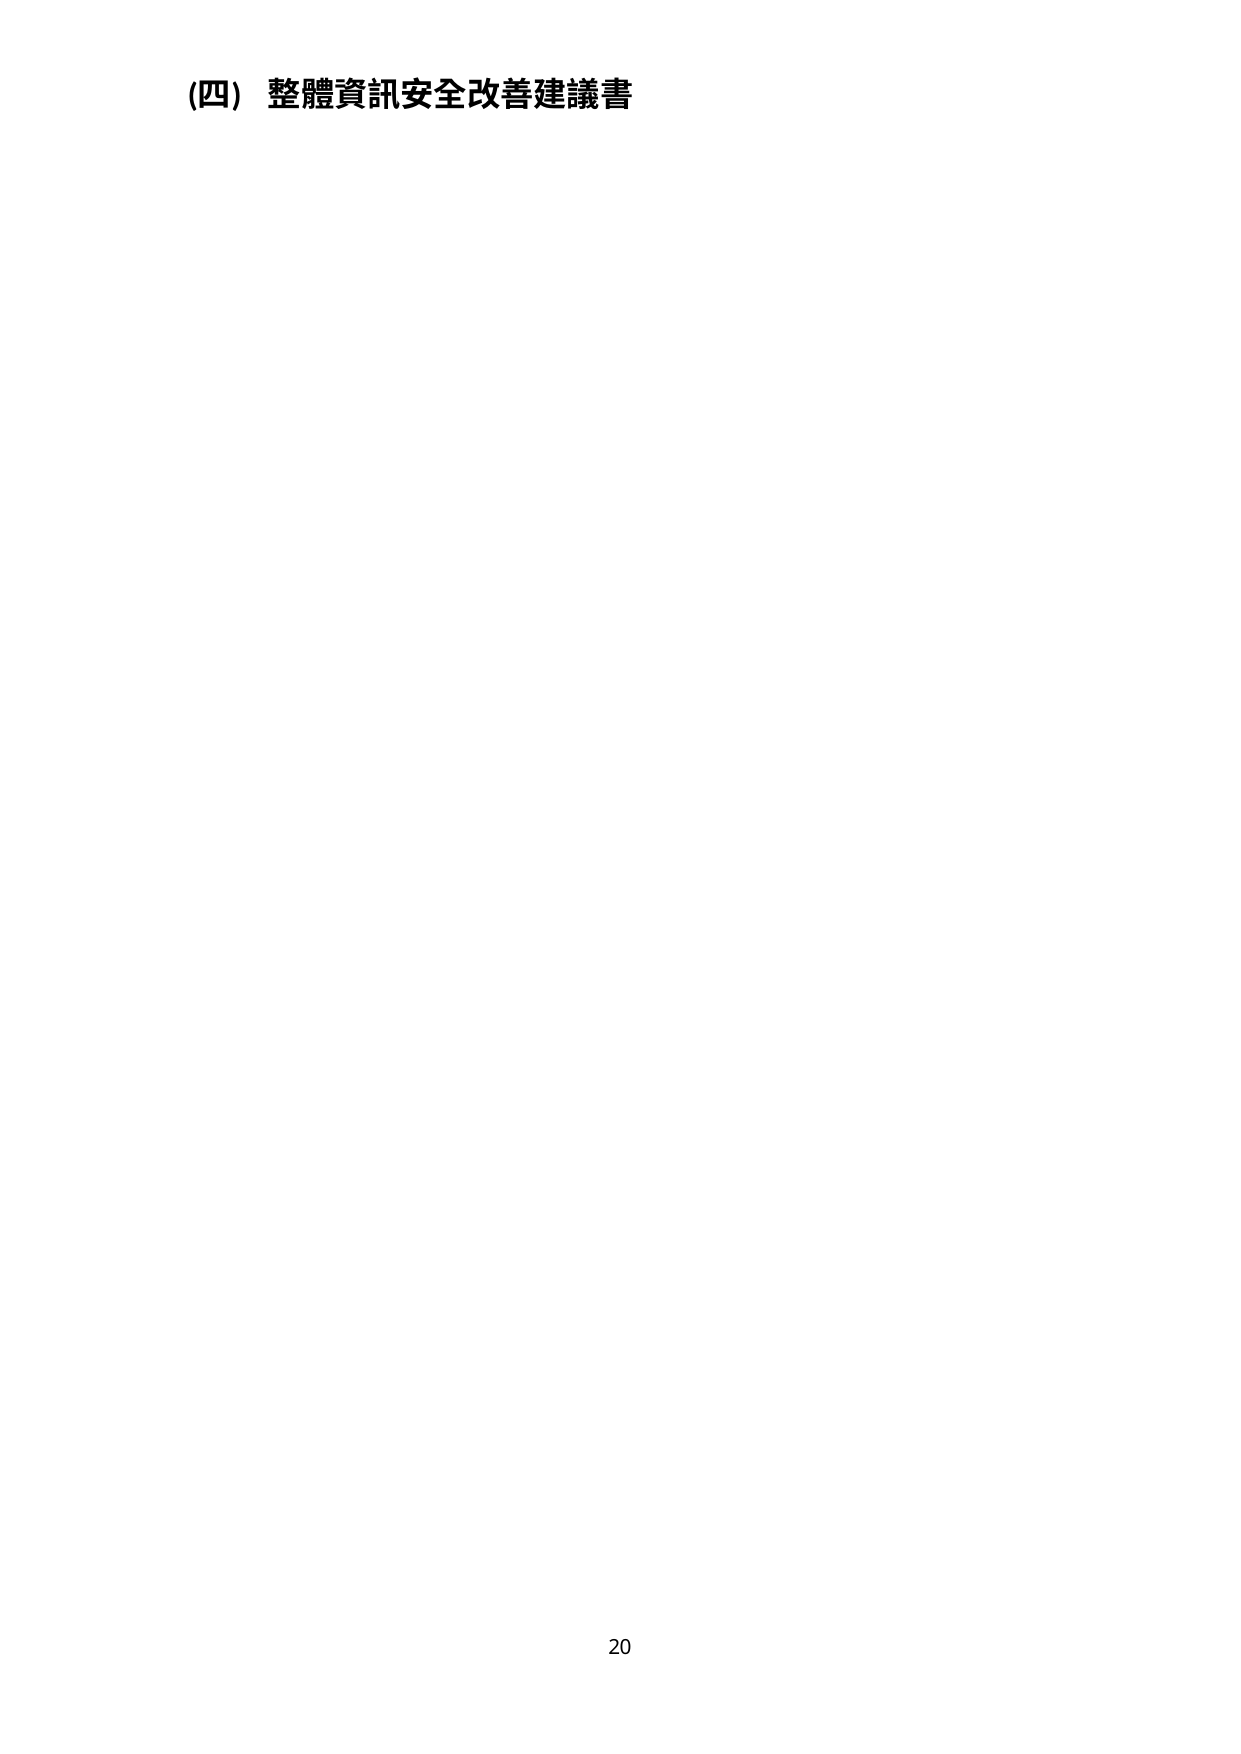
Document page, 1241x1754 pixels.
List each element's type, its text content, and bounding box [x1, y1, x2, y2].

subtitle (四) 整體資訊安全改善建議書 [187, 62, 1093, 118]
